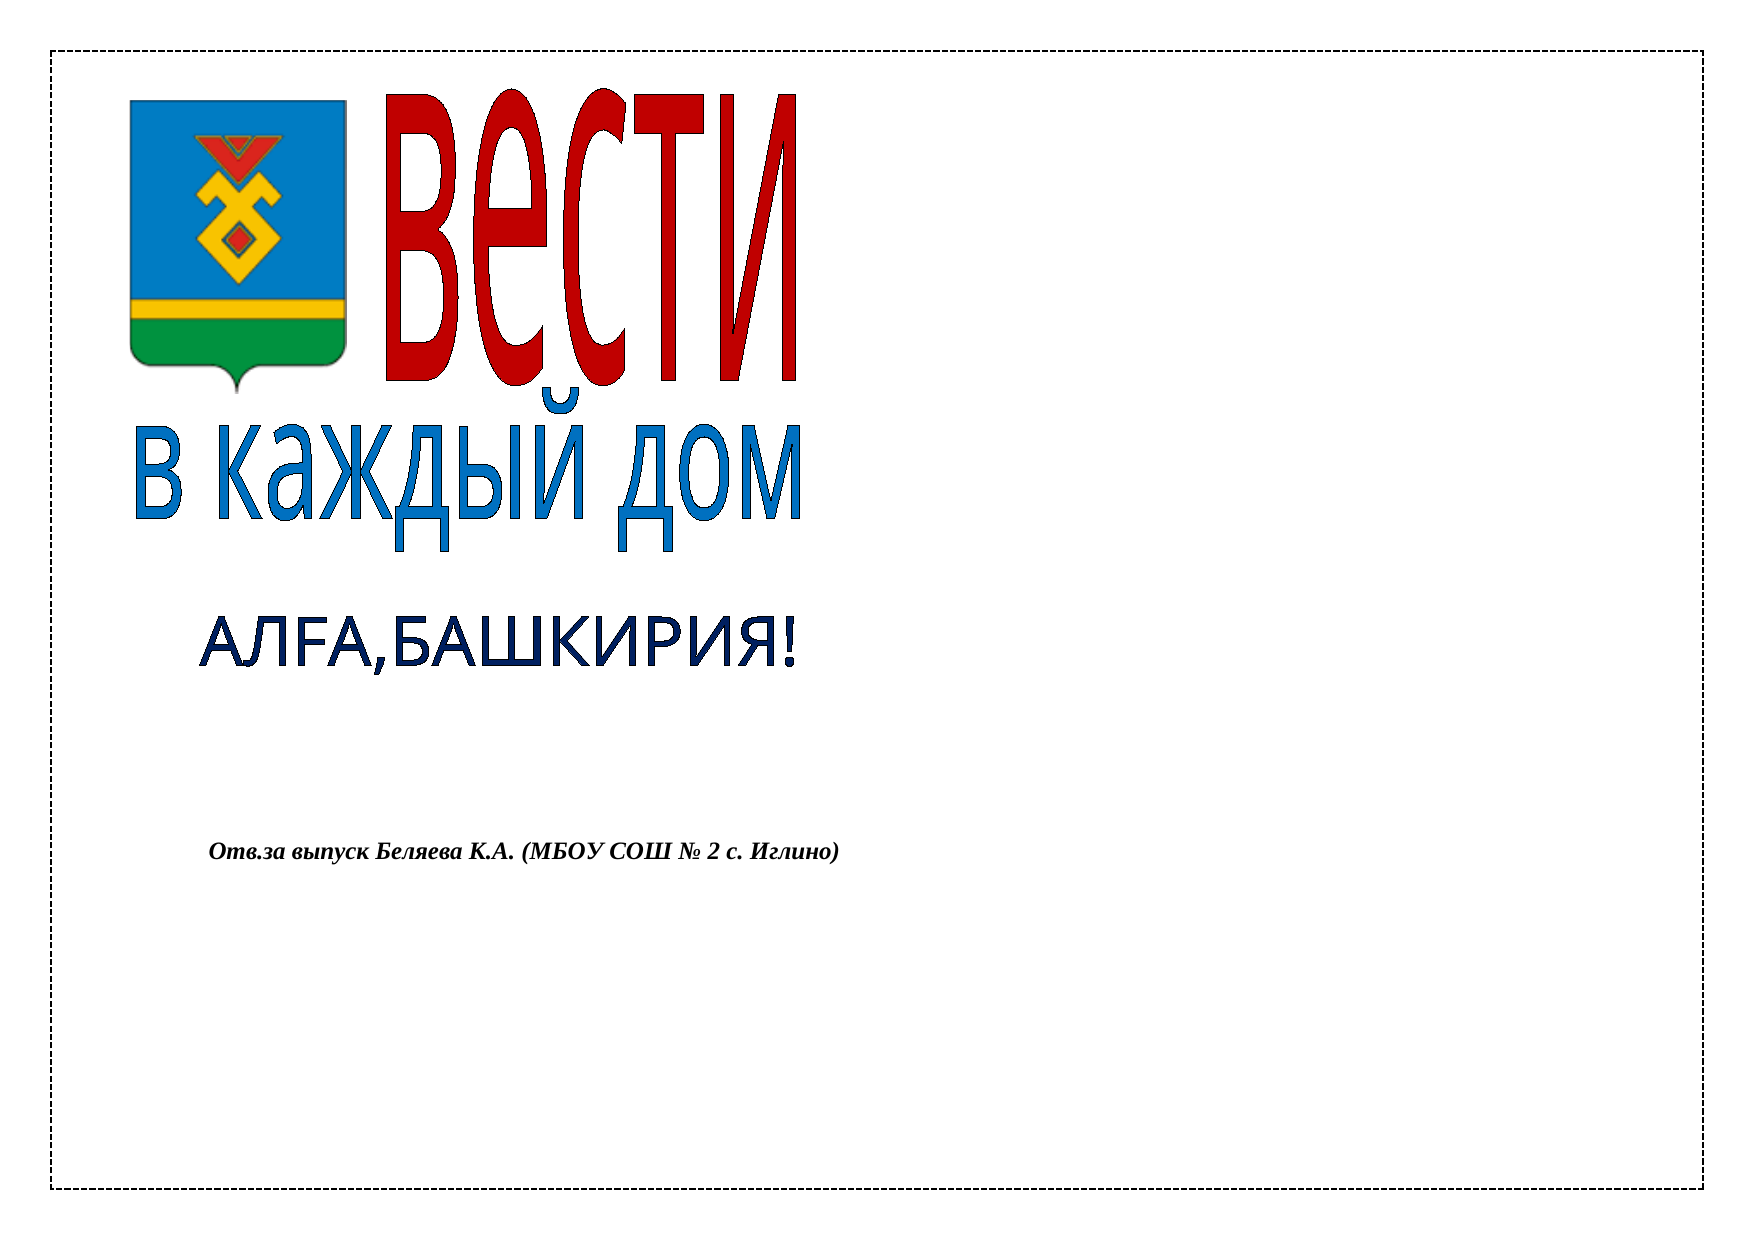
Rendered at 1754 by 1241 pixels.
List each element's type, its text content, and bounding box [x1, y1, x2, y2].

text Отв.за выпуск Беляева К.А. (МБОУ СОШ № 2 с. Иглино) [118, 836, 840, 864]
picture [129, 100, 347, 394]
